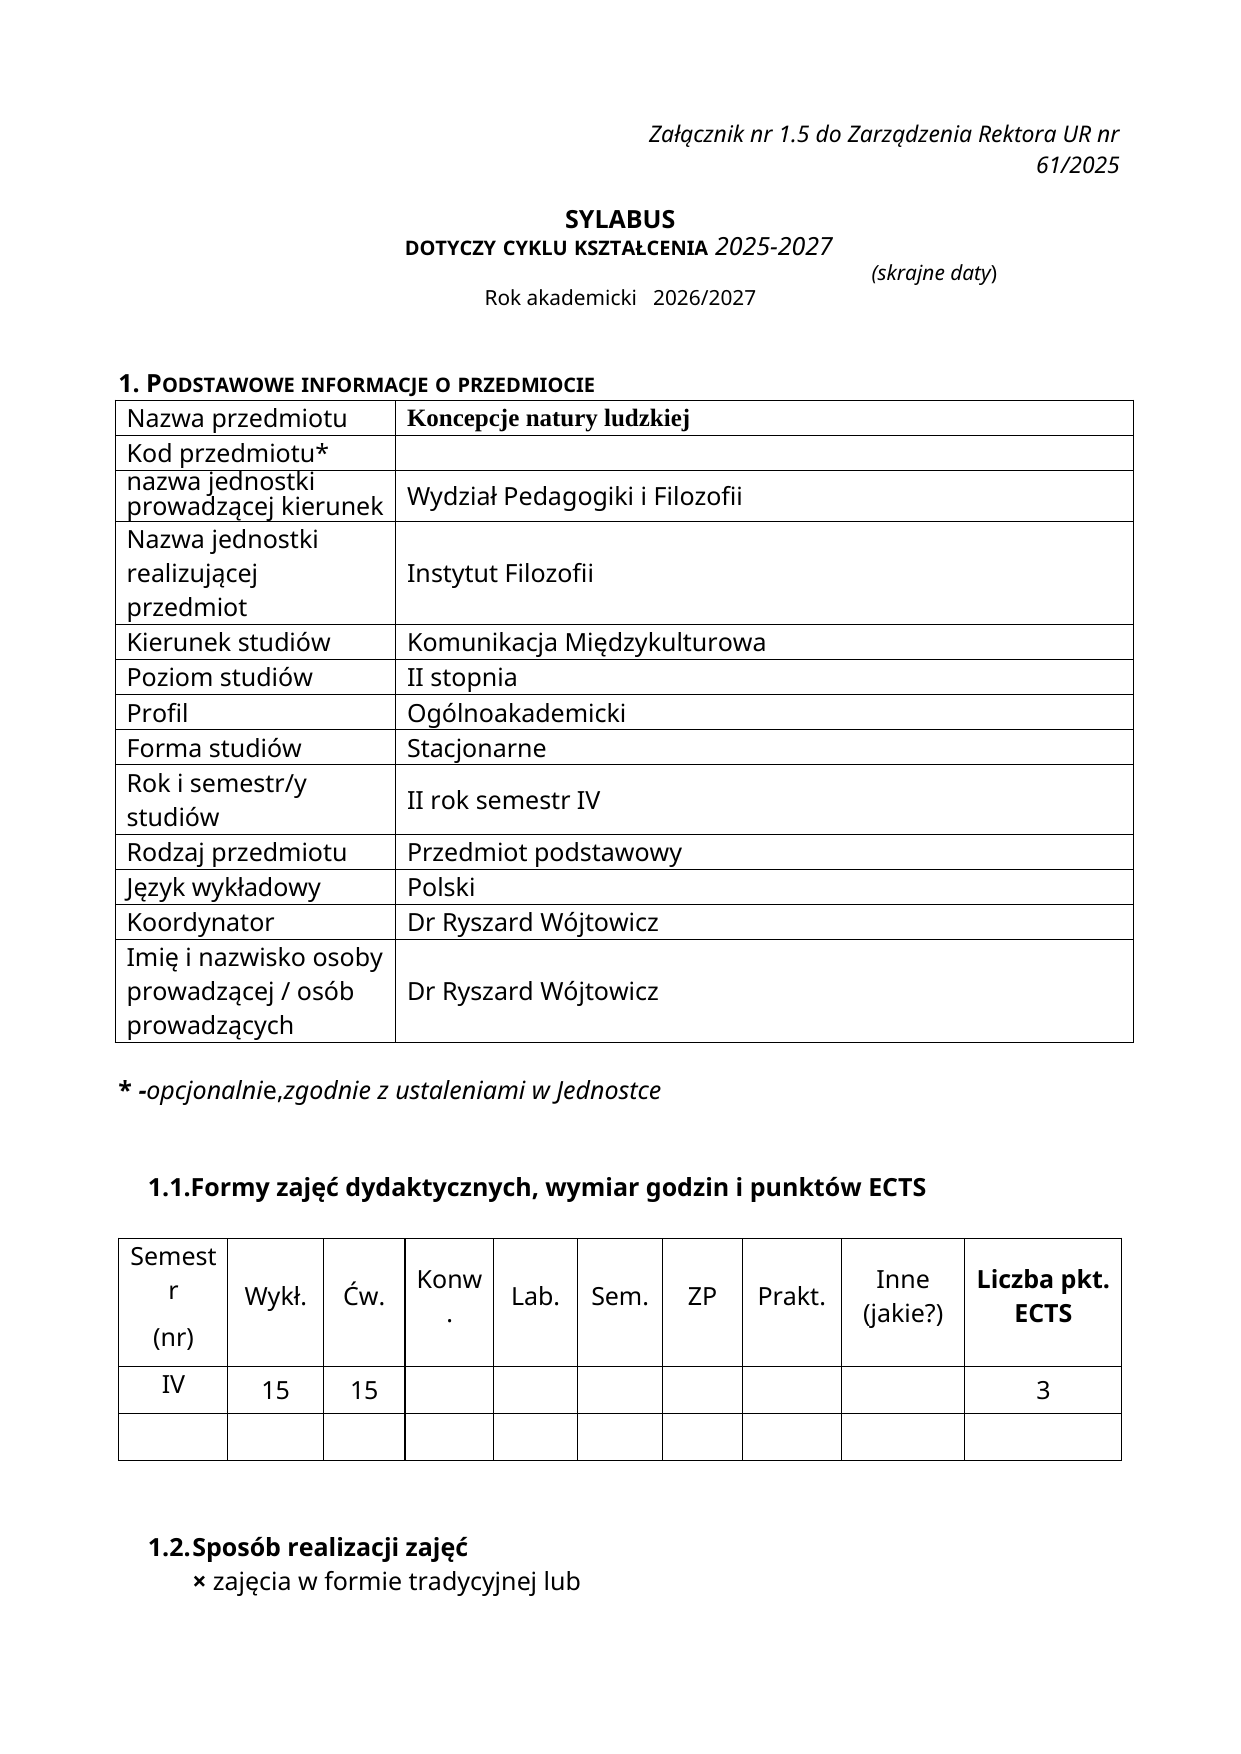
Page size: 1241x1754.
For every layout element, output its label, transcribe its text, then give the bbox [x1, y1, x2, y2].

table_cell Język wykładowy [116, 870, 395, 904]
table_cell Ogólnoakademicki [396, 695, 1133, 729]
table_cell Instytut Filozofii [396, 522, 1133, 624]
table_cell nazwa jednostki prowadzącej kierunek [116, 471, 395, 521]
text SYLABUS [118, 201, 1122, 236]
table_header Prakt. [743, 1239, 841, 1366]
table_cell 3 [965, 1367, 1121, 1413]
table_cell [406, 1367, 493, 1413]
table_cell [578, 1367, 662, 1413]
table_cell [842, 1414, 964, 1460]
table_cell Wydział Pedagogiki i Filozofii [396, 471, 1133, 521]
text dotyczy cyklu kształcenia 2025-2027 [118, 236, 1122, 261]
table_cell Komunikacja Międzykulturowa [396, 625, 1133, 659]
table_header Liczba pkt. ECTS [965, 1239, 1121, 1366]
table_cell Koordynator [116, 905, 395, 939]
table_cell [406, 1414, 493, 1460]
table_cell IV [119, 1367, 227, 1413]
table_cell [324, 1414, 404, 1460]
text * -opcjonalnie,zgodnie z ustaleniami w Jednostce [118, 1072, 1122, 1106]
table_cell Kod przedmiotu* [116, 436, 395, 470]
table_cell Forma studiów [116, 730, 395, 764]
table_cell [494, 1414, 577, 1460]
table_cell Imię i nazwisko osoby prowadzącej / osób prowadzących [116, 940, 395, 1042]
table_cell Kierunek studiów [116, 625, 395, 659]
table_header Konw. [406, 1239, 493, 1366]
table_header Wykł. [228, 1239, 323, 1366]
table_cell Poziom studiów [116, 660, 395, 694]
table_cell 15 [228, 1367, 323, 1413]
table_cell [842, 1367, 964, 1413]
text 1. Podstawowe informacje o przedmiocie [118, 365, 1122, 399]
table_cell [396, 436, 1133, 470]
table_cell II rok semestr IV [396, 765, 1133, 833]
table_cell [663, 1414, 742, 1460]
table_cell Rodzaj przedmiotu [116, 835, 395, 869]
table_cell II stopnia [396, 660, 1133, 694]
table_cell Polski [396, 870, 1133, 904]
table_cell Dr Ryszard Wójtowicz [396, 905, 1133, 939]
table_header Sem. [578, 1239, 662, 1366]
table_header Inne (jakie?) [842, 1239, 964, 1366]
text (skrajne daty) [118, 261, 1122, 286]
table_header Koncepcje natury ludzkiej [396, 401, 1133, 434]
table_header Ćw. [324, 1239, 404, 1366]
table_cell [228, 1414, 323, 1460]
table_cell Dr Ryszard Wójtowicz [396, 940, 1133, 1042]
table_header Lab. [494, 1239, 577, 1366]
table_cell [578, 1414, 662, 1460]
table_cell Profil [116, 695, 395, 729]
table_header Semestr (nr) [119, 1239, 227, 1366]
table_cell Nazwa jednostki realizującej przedmiot [116, 522, 395, 624]
text Załącznik nr 1.5 do Zarządzenia Rektora UR nr 61/2025 [118, 118, 1122, 181]
table_cell Rok i semestr/y studiów [116, 765, 395, 833]
table_cell Stacjonarne [396, 730, 1133, 764]
text 1.2. Sposób realizacji zajęć [148, 1529, 1122, 1563]
table_cell [494, 1367, 577, 1413]
text Rok akademicki 2026/2027 [118, 286, 1122, 311]
table_cell [663, 1367, 742, 1413]
table_cell [119, 1414, 227, 1460]
text × zajęcia w formie tradycyjnej lub [192, 1563, 1122, 1598]
text 1.1.Formy zajęć dydaktycznych, wymiar godzin i punktów ECTS [148, 1169, 1122, 1204]
table_cell 15 [324, 1367, 404, 1413]
table_header ZP [663, 1239, 742, 1366]
table_header Nazwa przedmiotu [116, 401, 395, 434]
table_cell [743, 1414, 841, 1460]
table_cell [965, 1414, 1121, 1460]
table_cell [743, 1367, 841, 1413]
table_cell Przedmiot podstawowy [396, 835, 1133, 869]
